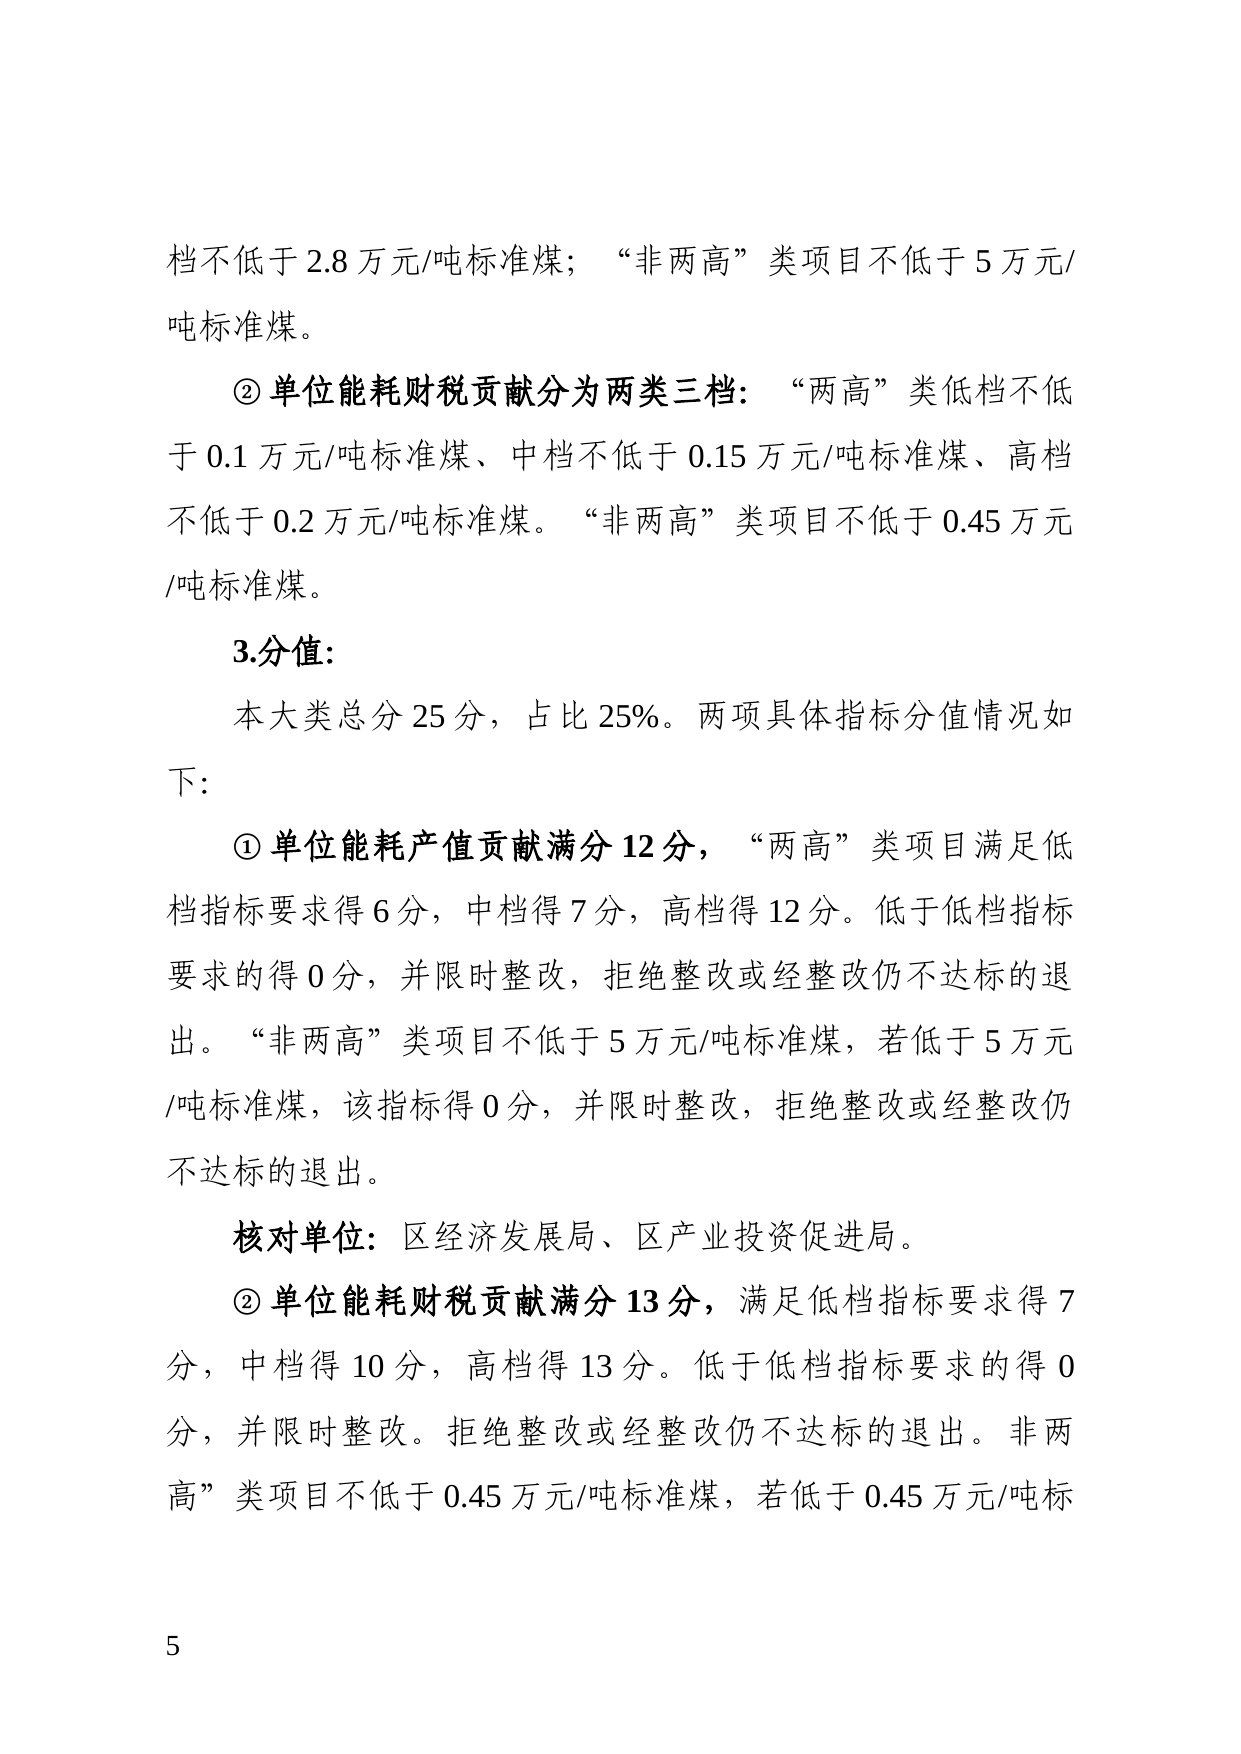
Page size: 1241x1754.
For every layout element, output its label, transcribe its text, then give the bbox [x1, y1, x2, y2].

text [165, 227, 1075, 357]
text ①单位能耗产值贡献满分12分，“两高”类项目满足低档指标要求得6分，中档得7分，高档得12分。低于低档指标要求的得0分，并限时整改，拒绝整改或经整改仍不达标的退出。“非两高”类项目不低于5万元/吨标准煤，若低于5万元/吨标准煤，该指标得0分，并限时整改，拒绝整改或经整改仍不达标的退出。 [165, 812, 1075, 1202]
text 本大类总分25分，占比25%。两项具体指标分值情况如下： [165, 682, 1075, 812]
text 3.分值： [165, 617, 1075, 682]
text ②单位能耗财税贡献分为两类三档：“两高”类低档不低于0.1万元/吨标准煤、中档不低于0.15万元/吨标准煤、高档不低于0.2万元/吨标准煤。“非两高”类项目不低于0.45万元/吨标准煤。 [165, 357, 1075, 617]
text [165, 1267, 1075, 1527]
text 核对单位：区经济发展局、区产业投资促进局。 [165, 1202, 1075, 1267]
